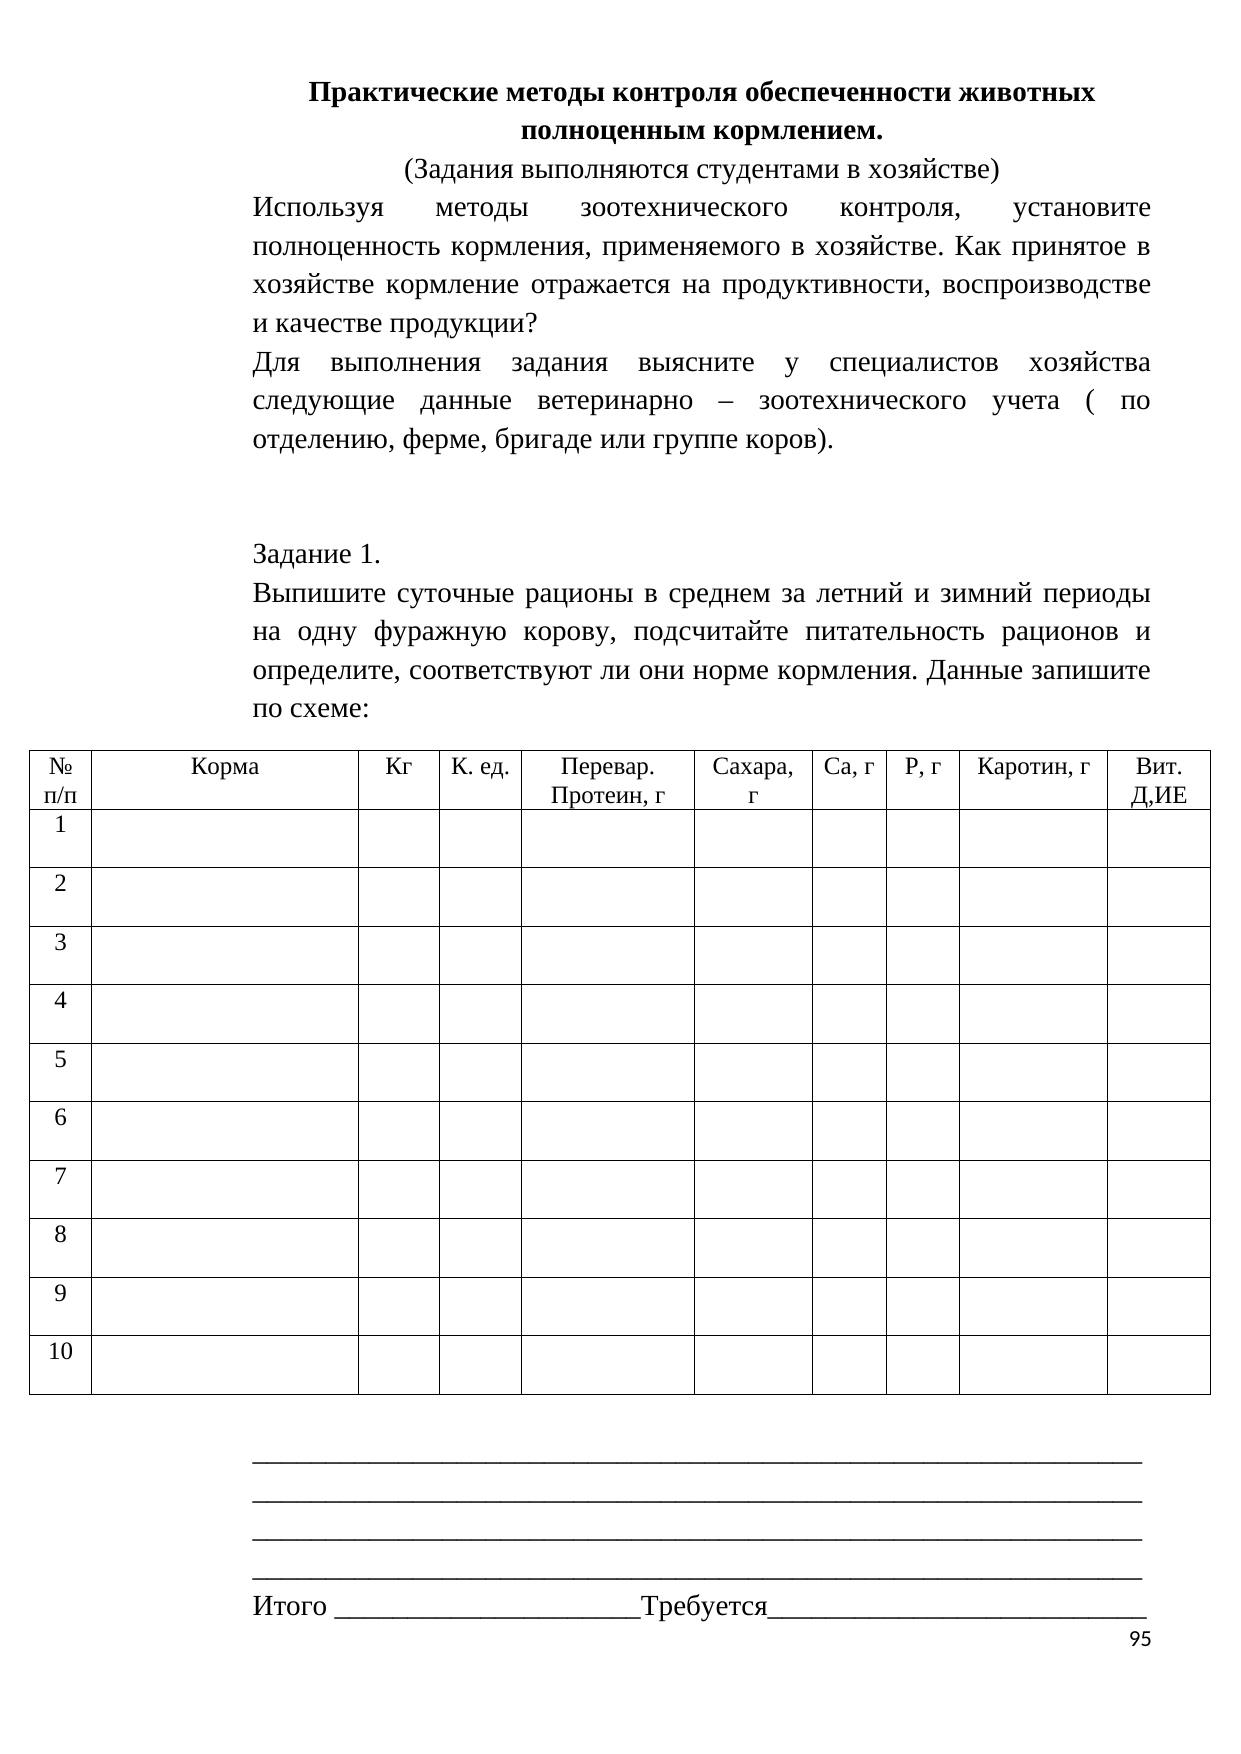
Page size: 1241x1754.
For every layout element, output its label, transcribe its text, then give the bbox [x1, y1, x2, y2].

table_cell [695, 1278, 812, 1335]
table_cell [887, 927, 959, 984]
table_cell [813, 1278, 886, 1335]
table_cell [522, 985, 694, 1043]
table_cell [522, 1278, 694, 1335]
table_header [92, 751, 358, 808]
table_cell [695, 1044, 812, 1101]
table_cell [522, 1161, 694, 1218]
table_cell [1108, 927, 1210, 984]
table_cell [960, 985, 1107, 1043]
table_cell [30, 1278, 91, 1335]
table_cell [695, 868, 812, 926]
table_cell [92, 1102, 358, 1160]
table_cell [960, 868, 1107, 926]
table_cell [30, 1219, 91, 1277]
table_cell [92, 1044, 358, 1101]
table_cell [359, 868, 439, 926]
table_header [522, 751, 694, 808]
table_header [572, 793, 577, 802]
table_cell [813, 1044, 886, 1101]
list ____________________________________________________________________________________________________________________________________________________________________________________________________________________________________________________ [252, 1433, 1152, 1583]
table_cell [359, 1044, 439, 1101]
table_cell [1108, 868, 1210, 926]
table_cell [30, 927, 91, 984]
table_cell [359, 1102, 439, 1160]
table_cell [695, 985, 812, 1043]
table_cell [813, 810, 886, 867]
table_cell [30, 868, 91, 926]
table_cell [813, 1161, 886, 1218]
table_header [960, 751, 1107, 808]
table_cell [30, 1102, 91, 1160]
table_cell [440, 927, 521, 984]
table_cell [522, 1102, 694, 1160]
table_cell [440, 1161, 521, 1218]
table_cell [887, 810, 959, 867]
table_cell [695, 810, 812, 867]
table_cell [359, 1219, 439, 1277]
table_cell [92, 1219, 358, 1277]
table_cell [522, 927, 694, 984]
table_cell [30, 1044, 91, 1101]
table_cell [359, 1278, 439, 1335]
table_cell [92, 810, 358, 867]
list Выпишите суточные рационы в среднем за летний и зимний периоды на одну фуражную корову, подсчитайте питательность рационов и определите, соответствуют ли они норме кормления. Данные запишите по схеме: [252, 575, 1152, 724]
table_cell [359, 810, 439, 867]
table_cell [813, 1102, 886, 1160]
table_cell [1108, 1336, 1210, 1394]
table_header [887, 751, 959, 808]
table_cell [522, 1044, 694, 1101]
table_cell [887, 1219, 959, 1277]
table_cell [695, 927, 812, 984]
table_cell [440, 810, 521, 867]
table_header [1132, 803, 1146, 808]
list Задание 1. [252, 536, 1152, 570]
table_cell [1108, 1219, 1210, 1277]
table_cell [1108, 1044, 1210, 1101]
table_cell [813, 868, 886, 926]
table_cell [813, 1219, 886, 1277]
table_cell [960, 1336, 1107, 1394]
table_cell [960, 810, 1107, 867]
list Используя методы зоотехнического контроля, установите полноценность кормления, применяемого в хозяйстве. Как принятое в хозяйстве кормление отражается на продуктивности, воспроизводстве и качестве продукции? [252, 189, 1152, 339]
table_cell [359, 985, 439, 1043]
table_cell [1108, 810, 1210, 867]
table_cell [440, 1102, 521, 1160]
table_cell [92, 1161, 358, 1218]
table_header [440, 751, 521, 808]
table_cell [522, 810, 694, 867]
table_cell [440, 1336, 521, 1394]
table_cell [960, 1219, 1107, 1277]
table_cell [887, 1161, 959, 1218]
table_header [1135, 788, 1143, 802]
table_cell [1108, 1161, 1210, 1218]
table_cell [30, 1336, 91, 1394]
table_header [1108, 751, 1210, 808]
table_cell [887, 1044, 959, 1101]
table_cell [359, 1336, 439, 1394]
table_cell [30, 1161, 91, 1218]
list Для выполнения задания выясните у специалистов хозяйства следующие данные ветеринарно – зоотехнического учета ( по отделению, ферме, бригаде или группе коров). [252, 344, 1152, 454]
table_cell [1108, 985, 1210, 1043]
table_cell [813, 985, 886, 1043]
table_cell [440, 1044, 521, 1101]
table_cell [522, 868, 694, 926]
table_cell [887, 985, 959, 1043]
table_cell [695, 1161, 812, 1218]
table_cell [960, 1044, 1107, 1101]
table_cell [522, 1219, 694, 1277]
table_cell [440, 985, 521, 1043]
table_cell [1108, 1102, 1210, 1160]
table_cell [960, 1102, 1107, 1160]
list (Задания выполняются студентами в хозяйстве) [252, 151, 1152, 184]
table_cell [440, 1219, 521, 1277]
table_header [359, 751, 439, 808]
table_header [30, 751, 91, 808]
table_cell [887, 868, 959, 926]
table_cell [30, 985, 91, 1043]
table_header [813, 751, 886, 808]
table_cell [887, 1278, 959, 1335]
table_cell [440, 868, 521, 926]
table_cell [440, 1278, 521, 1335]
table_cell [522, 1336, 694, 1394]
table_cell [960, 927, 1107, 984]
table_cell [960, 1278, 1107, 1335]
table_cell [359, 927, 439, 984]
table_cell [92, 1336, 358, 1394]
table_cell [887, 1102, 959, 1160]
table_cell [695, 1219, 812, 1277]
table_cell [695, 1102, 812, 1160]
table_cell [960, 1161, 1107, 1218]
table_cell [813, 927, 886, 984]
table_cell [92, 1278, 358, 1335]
list Практические методы контроля обеспеченности животных полноценным кормлением. [252, 74, 1152, 146]
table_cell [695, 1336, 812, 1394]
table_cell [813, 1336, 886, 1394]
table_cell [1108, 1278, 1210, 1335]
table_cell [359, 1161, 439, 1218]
list Итого _____________________Требуется__________________________ [252, 1588, 1152, 1621]
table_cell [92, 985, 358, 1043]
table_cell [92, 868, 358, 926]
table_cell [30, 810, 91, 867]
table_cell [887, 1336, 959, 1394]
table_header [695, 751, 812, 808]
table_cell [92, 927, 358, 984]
